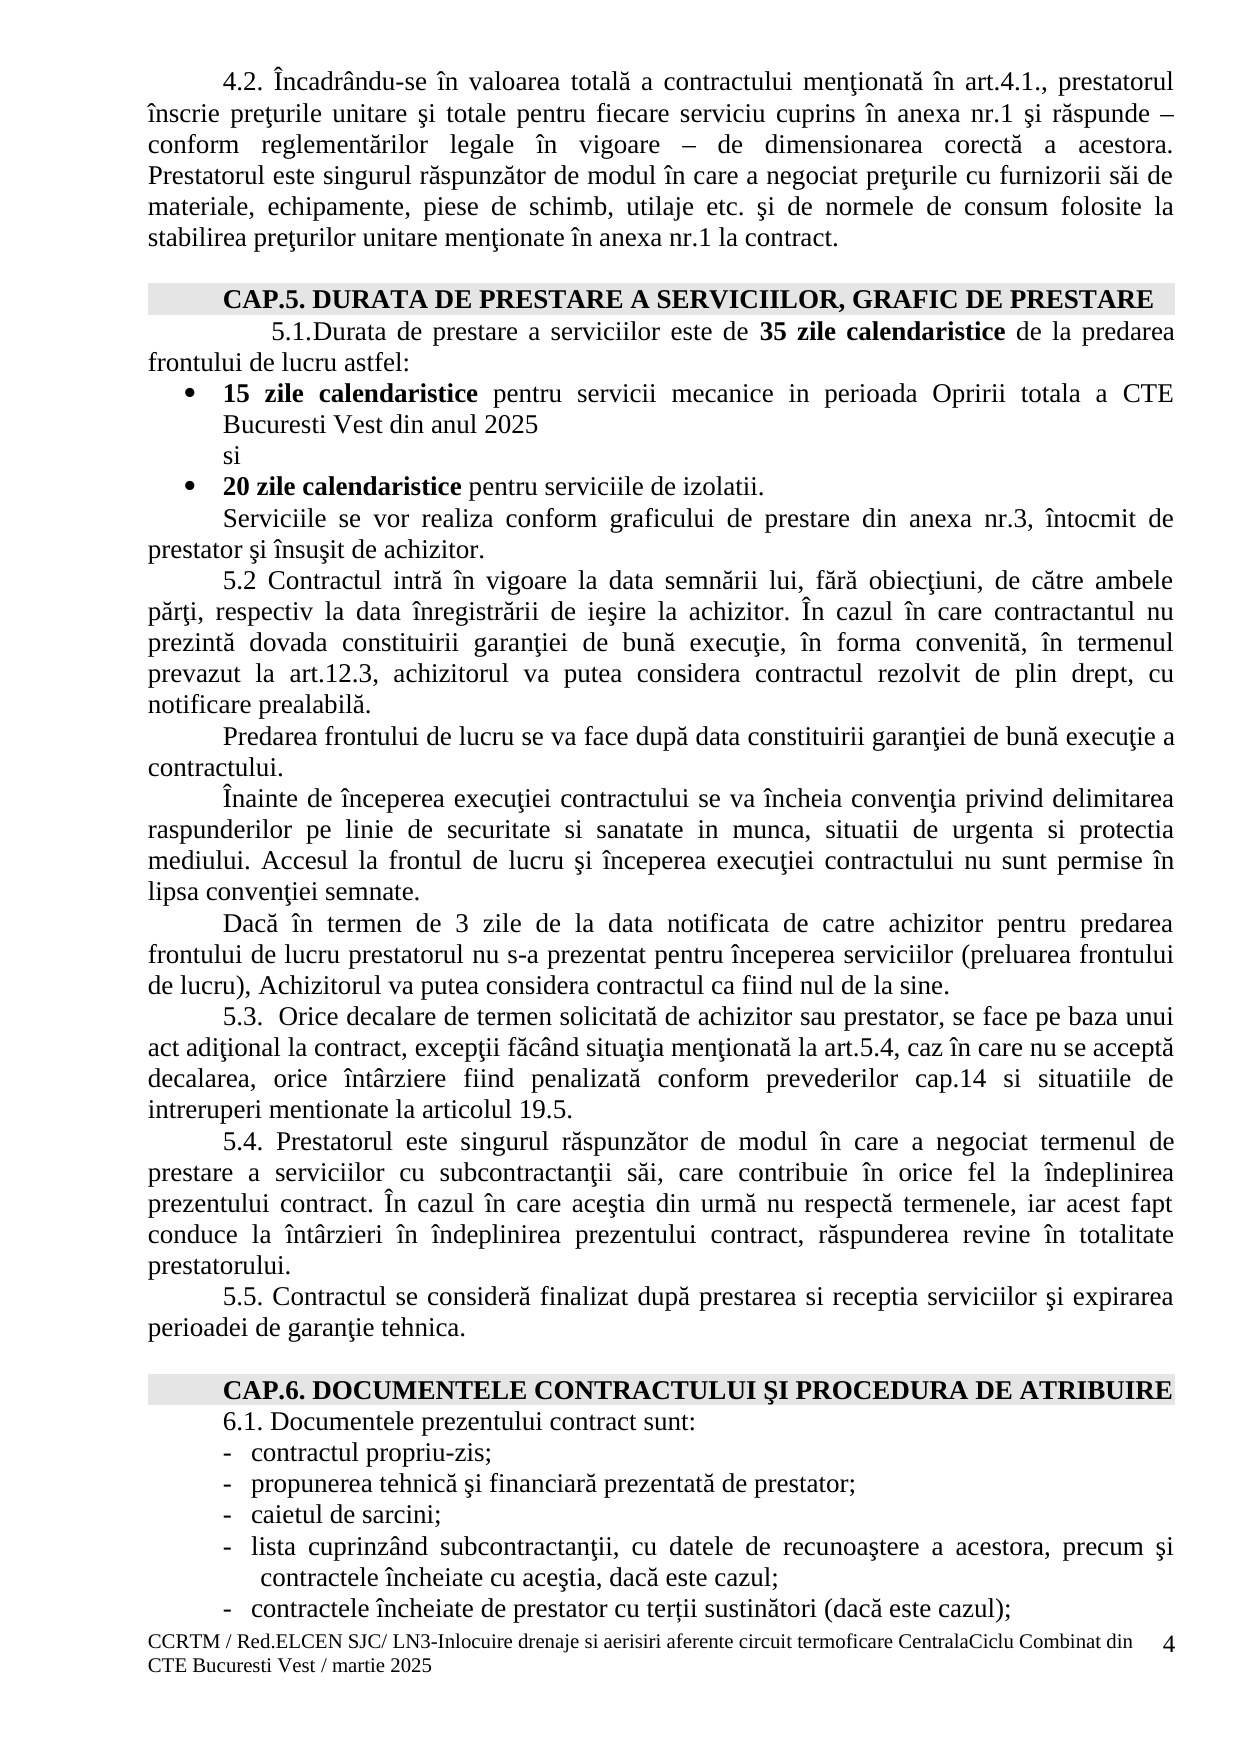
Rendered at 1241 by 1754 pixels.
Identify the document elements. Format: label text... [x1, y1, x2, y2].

text 5.4. Prestatorul este singurul răspunzător de modul în care a negociat termenul de prestare a serviciilor cu subcontractanţii săi, care contribuie în orice fel la îndeplinirea prezentului contract. În cazul în care aceştia din urmă nu respectă termenele, iar acest fapt conduce la întârzieri în îndeplinirea prezentului contract, răspunderea revine în totalitate prestatorului. [148, 1125, 1175, 1280]
text Predarea frontului de lucru se va face după data constituirii garanţiei de bună execuţie a contractului. [148, 720, 1176, 782]
text 5.1.Durata de prestare a serviciilor este de 35 zile calendaristice de la predarea frontului de lucru astfel: [148, 315, 1175, 377]
list si [223, 439, 1175, 471]
text Înainte de începerea execuţiei contractului se va încheia convenţia privind delimitarea raspunderilor pe linie de securitate si sanatate in munca, situatii de urgenta si protectia mediului. Accesul la frontul de lucru şi începerea execuţiei contractului nu sunt permise în lipsa convenţiei semnate. [148, 782, 1176, 907]
list caietul de sarcini; [223, 1498, 1175, 1529]
text 5.3. Orice decalare de termen solicitată de achizitor sau prestator, se face pe baza unui act adiţional la contract, excepţii făcând situaţia menţionată la art.5.4, caz în care nu se acceptă decalarea, orice întârziere fiind penalizată conform prevederilor cap.14 si situatiile de intreruperi mentionate la articolul 19.5. [148, 1000, 1175, 1125]
subtitle CAP.5. DURATA DE PRESTARE A SERVICIILOR, GRAFIC DE PRESTARE [148, 283, 1175, 315]
text 5.5. Contractul se consideră finalizat după prestarea si receptia serviciilor şi expirarea perioadei de garanţie tehnica. [148, 1280, 1175, 1343]
list propunerea tehnică şi financiară prezentată de prestator; [223, 1467, 1175, 1498]
list 20 zile calendaristice pentru serviciile de izolatii. [185, 471, 1175, 502]
list contractul propriu-zis; [223, 1436, 1175, 1467]
text Dacă în termen de 3 zile de la data notificata de catre achizitor pentru predarea frontului de lucru prestatorul nu s-a prezentat pentru începerea serviciilor (preluarea frontului de lucru), Achizitorul va putea considera contractul ca fiind nul de la sine. [148, 907, 1175, 1000]
text Serviciile se vor realiza conform graficului de prestare din anexa nr.3, întocmit de prestator şi însuşit de achizitor. [148, 502, 1175, 564]
text 4.2. Încadrându-se în valoarea totală a contractului menţionată în art.4.1., prestatorul înscrie preţurile unitare şi totale pentru fiecare serviciu cuprins în anexa nr.1 şi răspunde – conform reglementărilor legale în vigoare – de dimensionarea corectă a acestora. Prestatorul este singurul răspunzător de modul în care a negociat preţurile cu furnizorii săi de materiale, echipamente, piese de schimb, utilaje etc. şi de normele de consum folosite la stabilirea preţurilor unitare menţionate în anexa nr.1 la contract. [148, 66, 1175, 252]
list lista cuprinzând subcontractanţii, cu datele de recunoaştere a acestora, precum şi contractele încheiate cu aceştia, dacă este cazul; [223, 1529, 1175, 1592]
list contractele încheiate de prestator cu terții sustinători (dacă este cazul); [223, 1592, 1175, 1623]
subtitle CAP.6. DOCUMENTELE CONTRACTULUI ŞI PROCEDURA DE ATRIBUIRE [148, 1374, 1175, 1405]
text 6.1. Documentele prezentului contract sunt: [148, 1405, 1175, 1436]
text 5.2 Contractul intră în vigoare la data semnării lui, fără obiecţiuni, de către ambele părţi, respectiv la data înregistrării de ieşire la achizitor. În cazul în care contractantul nu prezintă dovada constituirii garanţiei de bună execuţie, în forma convenită, în termenul prevazut la art.12.3, achizitorul va putea considera contractul rezolvit de plin drept, cu notificare prealabilă. [148, 564, 1175, 720]
list 15 zile calendaristice pentru servicii mecanice in perioada Opririi totala a CTE Bucuresti Vest din anul 2025 [185, 377, 1175, 439]
